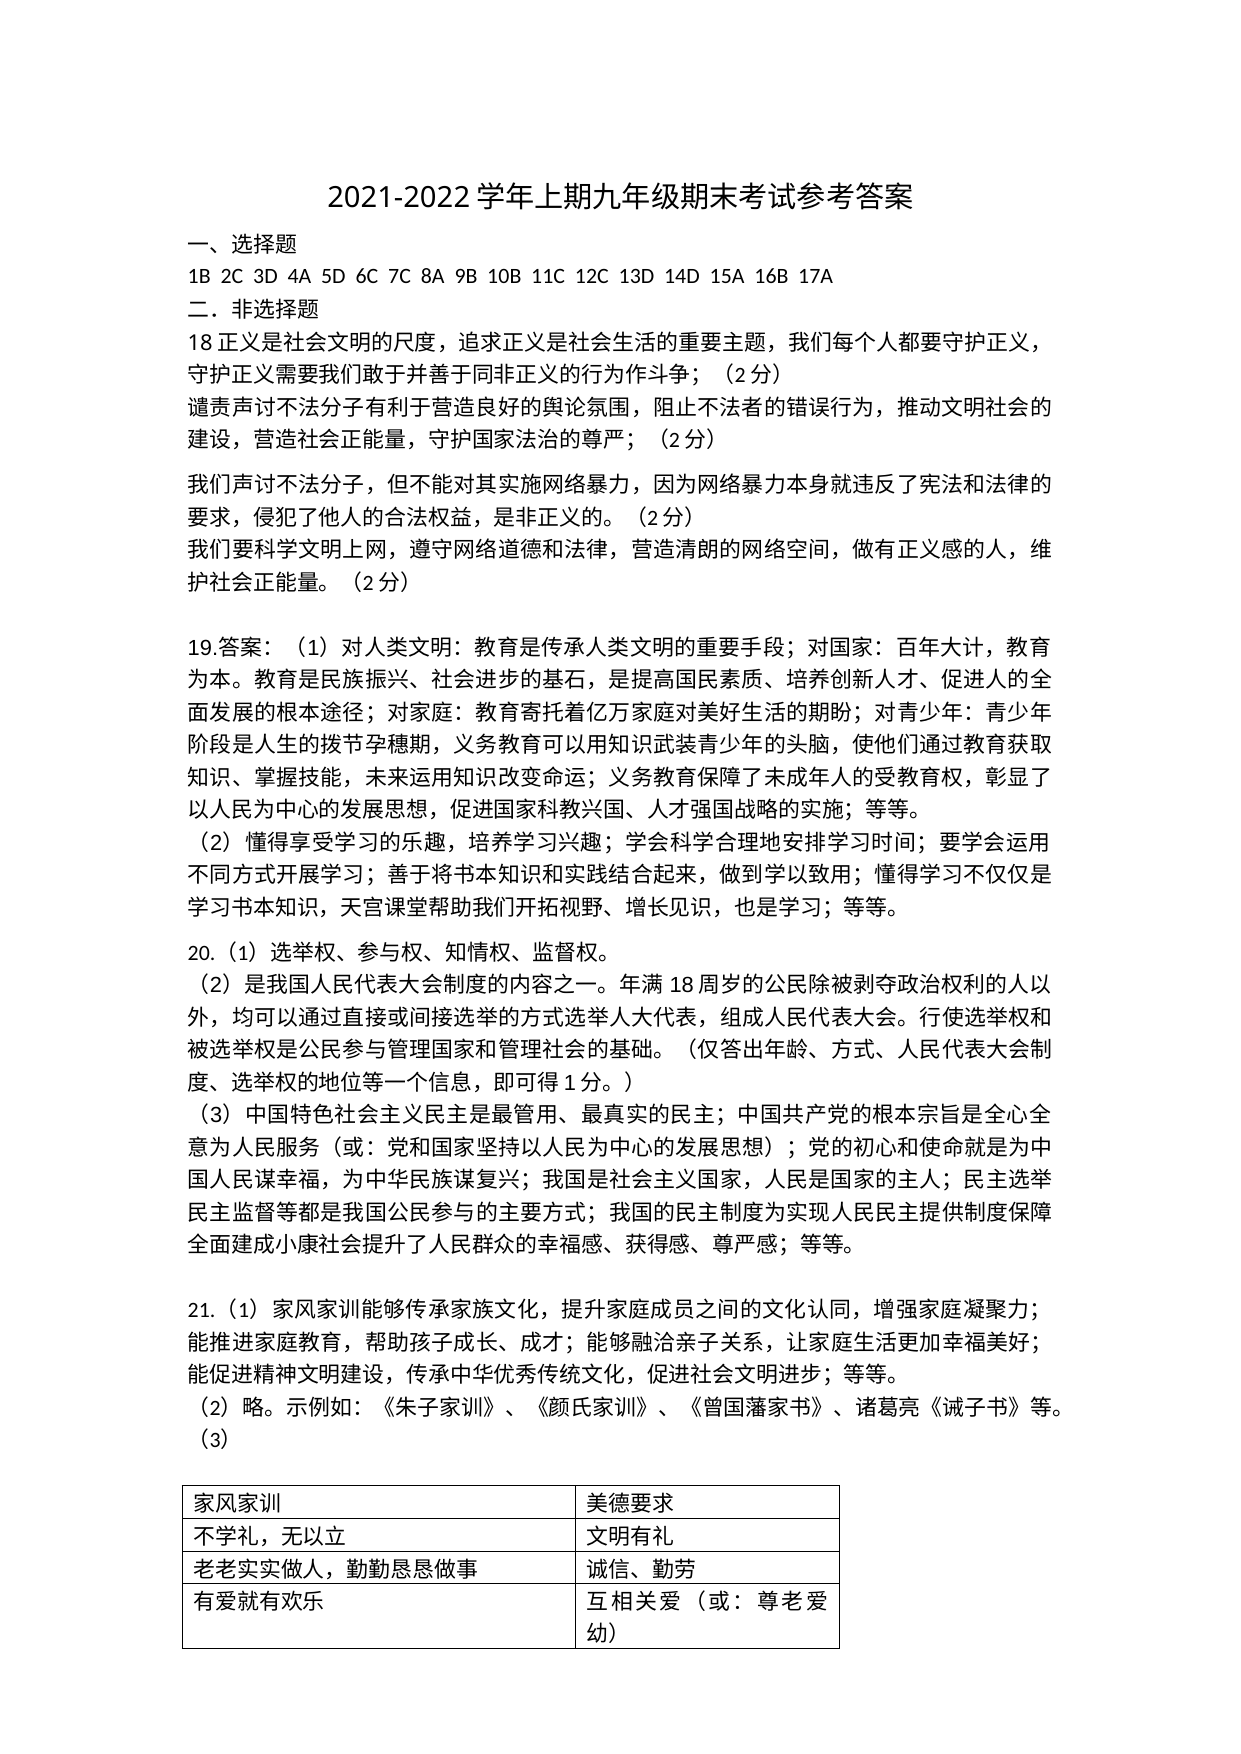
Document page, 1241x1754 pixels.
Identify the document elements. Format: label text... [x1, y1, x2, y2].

table_cell 有爱就有欢乐 [183, 1584, 575, 1648]
text （2）是我国人民代表大会制度的内容之一。年满18周岁的公民除被剥夺政治权利的人以外，均可以通过直接或间接选举的方式选举人大代表，组成人民代表大会。行使选举权和被选举权是公民参与管理国家和管理社会的基础。（仅答出年龄、方式、人民代表大会制度、选举权的地位等一个信息，即可得1分。） [187, 967, 1053, 1097]
text 我们声讨不法分子，但不能对其实施网络暴力，因为网络暴力本身就违反了宪法和法律的要求，侵犯了他人的合法权益，是非正义的。（2分） [187, 467, 1053, 532]
text 19.答案：（1）对人类文明：教育是传承人类文明的重要手段；对国家：百年大计，教育为本。教育是民族振兴、社会进步的基石，是提高国民素质、培养创新人才、促进人的全面发展的根本途径；对家庭：教育寄托着亿万家庭对美好生活的期盼；对青少年：青少年阶段是人生的拨节孕穗期，义务教育可以用知识武装青少年的头脑，使他们通过教育获取知识、掌握技能，未来运用知识改变命运；义务教育保障了未成年人的受教育权，彰显了以人民为中心的发展思想，促进国家科教兴国、人才强国战略的实施；等等。 [187, 629, 1053, 824]
text （2）略。示例如：《朱子家训》、《颜氏家训》、《曾国藩家书》、诸葛亮《诫子书》等。 [187, 1389, 1053, 1422]
text 一、选择题 [187, 227, 1053, 259]
text 谴责声讨不法分子有利于营造良好的舆论氛围，阻止不法者的错误行为，推动文明社会的建设，营造社会正能量，守护国家法治的尊严；（2分） [187, 389, 1053, 454]
table_cell 互相关爱（或：尊老爱幼） [576, 1584, 839, 1648]
table_cell 诚信、勤劳 [576, 1552, 839, 1583]
text 18正义是社会文明的尺度，追求正义是社会生活的重要主题，我们每个人都要守护正义，守护正义需要我们敢于并善于同非正义的行为作斗争；（2分） [187, 324, 1053, 389]
table_cell 老老实实做人，勤勤恳恳做事 [183, 1552, 575, 1583]
table_cell 不学礼，无以立 [183, 1519, 575, 1551]
table_header 家风家训 [183, 1486, 575, 1518]
text 二．非选择题 [187, 292, 1053, 324]
table_header 美德要求 [576, 1486, 839, 1518]
table_cell 文明有礼 [576, 1519, 839, 1551]
text （2）懂得享受学习的乐趣，培养学习兴趣；学会科学合理地安排学习时间；要学会运用不同方式开展学习；善于将书本知识和实践结合起来，做到学以致用；懂得学习不仅仅是学习书本知识，天宫课堂帮助我们开拓视野、增长见识，也是学习；等等。 [187, 824, 1053, 922]
text （3） [187, 1422, 1053, 1454]
text 2021-2022学年上期九年级期末考试参考答案 [187, 162, 1053, 227]
text （3）中国特色社会主义民主是最管用、最真实的民主；中国共产党的根本宗旨是全心全意为人民服务（或：党和国家坚持以人民为中心的发展思想）；党的初心和使命就是为中国人民谋幸福，为中华民族谋复兴；我国是社会主义国家，人民是国家的主人；民主选举、民主监督等都是我国公民参与的主要方式；我国的民主制度为实现人民民主提供制度保障；全面建成小康社会提升了人民群众的幸福感、获得感、尊严感；等等。 [187, 1097, 1053, 1259]
text 我们要科学文明上网，遵守网络道德和法律，营造清朗的网络空间，做有正义感的人，维护社会正能量。（2分） [187, 532, 1053, 597]
text 21.（1）家风家训能够传承家族文化，提升家庭成员之间的文化认同，增强家庭凝聚力；能推进家庭教育，帮助孩子成长、成才；能够融洽亲子关系，让家庭生活更加幸福美好；能促进精神文明建设，传承中华优秀传统文化，促进社会文明进步；等等。 [187, 1292, 1053, 1389]
text 20.（1）选举权、参与权、知情权、监督权。 [187, 934, 1053, 967]
text 1B 2C 3D 4A 5D 6C 7C 8A 9B 10B 11C 12C 13D 14D 15A 16B 17A [187, 259, 1053, 292]
